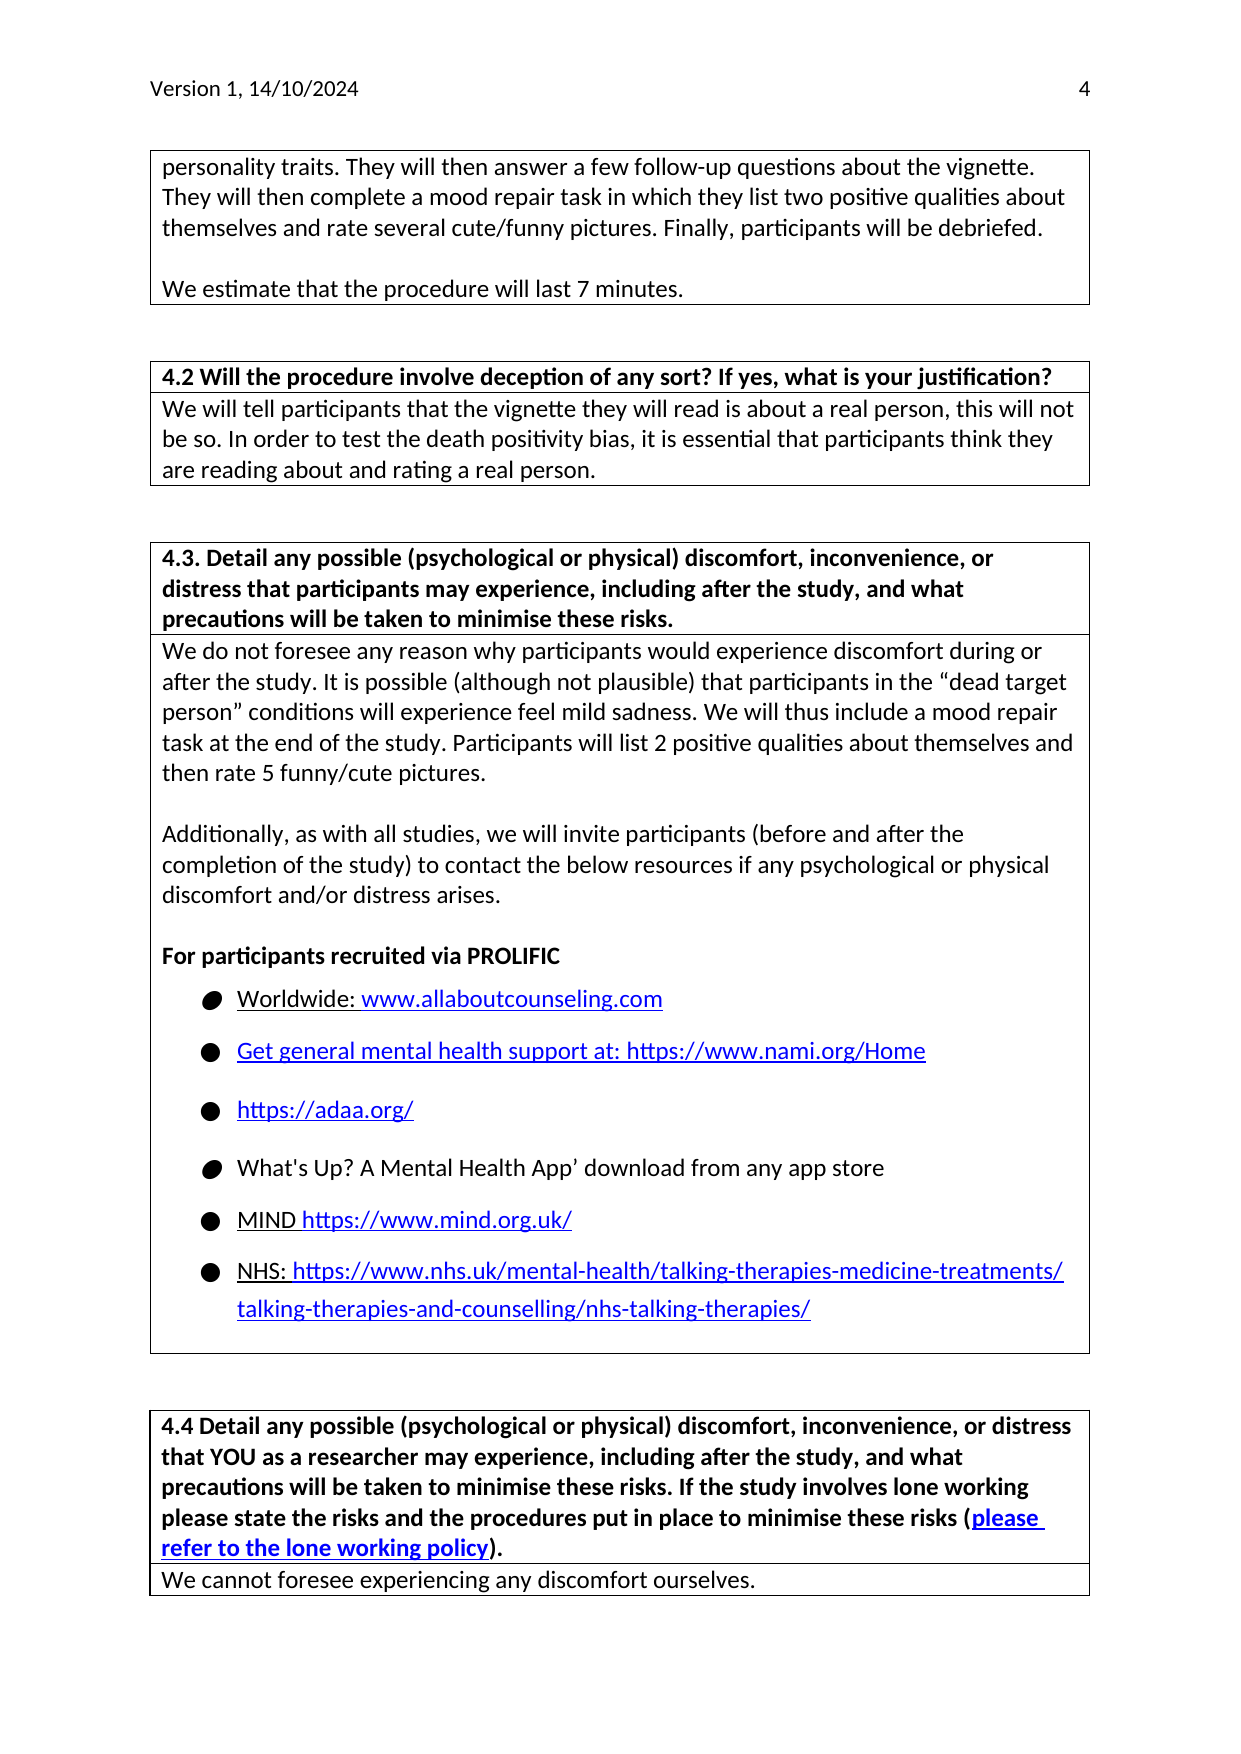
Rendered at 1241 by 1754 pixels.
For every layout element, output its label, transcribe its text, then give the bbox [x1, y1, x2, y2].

table_cell We do not foresee any reason why participants would experience discomfort during or after the study. It is possible (although not plausible) that participants in the “dead target person” conditions will experience feel mild sadness. We will thus include a mood repair task at the end of the study. Participants will list 2 positive qualities about themselves and then rate 5 funny/cute pictures. Additionally, as with all studies, we will invite participants (before and after the completion of the study) to contact the below resources if any psychological or physical discomfort and/or distress arises. For participants recruited via PROLIFIC Worldwide: www.allaboutcounseling.com Get general mental health support at: https://www.nami.org/Home https://adaa.org/ What's Up? A Mental Health App’ download from any app store MIND https://www.mind.org.uk/ NHS: https://www.nhs.uk/mental-health/talking-therapies-medicine-treatments/talking-therapies-and-counselling/nhs-talking-therapies/ [151, 635, 1089, 1353]
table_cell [151, 151, 1089, 304]
table_cell We cannot foresee experiencing any discomfort ourselves. [151, 1564, 1089, 1595]
table_cell We will tell participants that the vignette they will read is about a real person, this will not be so. In order to test the death positivity bias, it is essential that participants think they are reading about and rating a real person. [151, 393, 1089, 485]
table_header 4.2 Will the procedure involve deception of any sort? If yes, what is your justification? [151, 362, 1089, 392]
table_header 4.4 Detail any possible (psychological or physical) discomfort, inconvenience, or distress that YOU as a researcher may experience, including after the study, and what precautions will be taken to minimise these risks. If the study involves lone working please state the risks and the procedures put in place to minimise these risks (please refer to the lone working policy). [151, 1411, 1089, 1563]
table_header 4.3. Detail any possible (psychological or physical) discomfort, inconvenience, or distress that participants may experience, including after the study, and what precautions will be taken to minimise these risks. [151, 543, 1089, 634]
